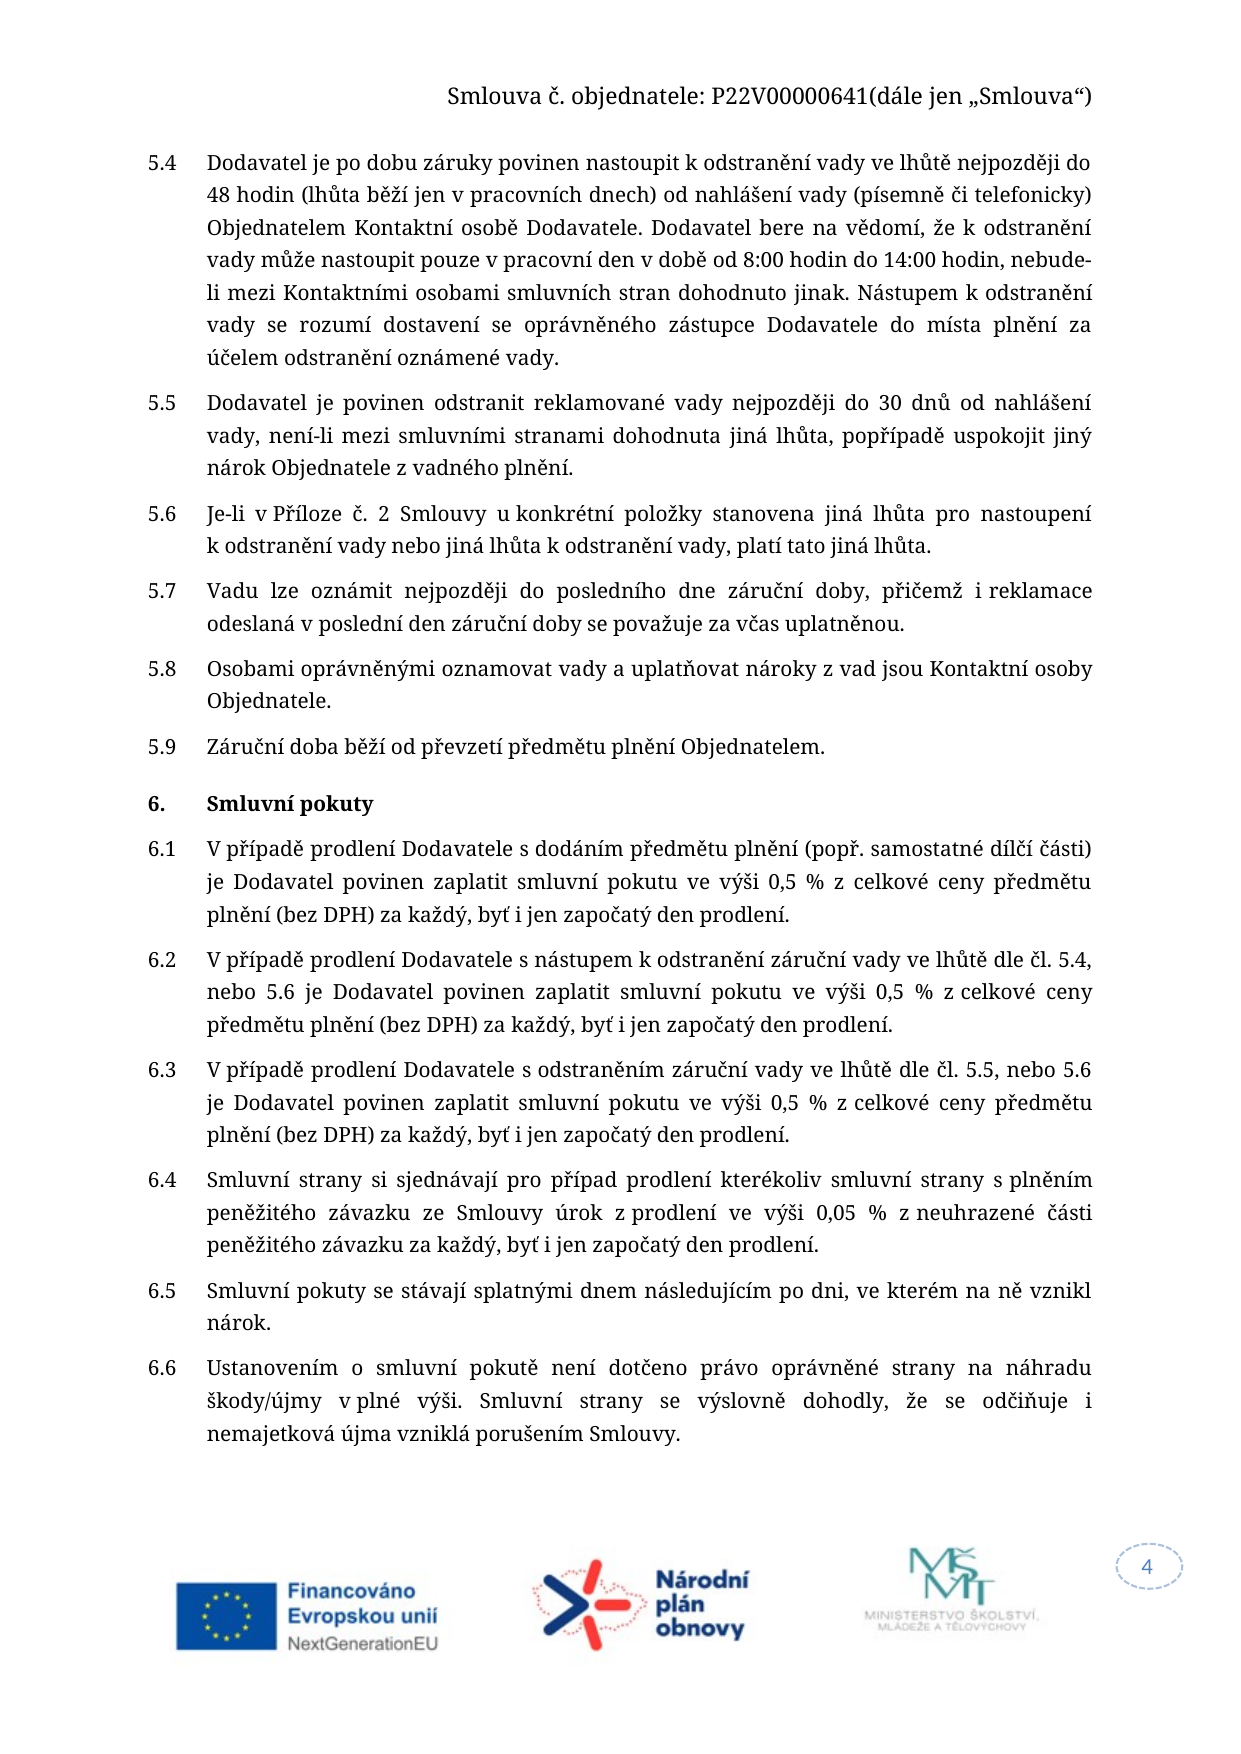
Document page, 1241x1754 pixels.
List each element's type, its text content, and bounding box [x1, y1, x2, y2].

list Vadu lze oznámit nejpozději do posledního dne záruční doby, přičemž i reklamace odeslaná v poslední den záruční doby se považuje za včas uplatněnou. [148, 576, 1093, 637]
list V případě prodlení Dodavatele s nástupem k odstranění záruční vady ve lhůtě dle čl. 5.4, nebo 5.6 je Dodavatel povinen zaplatit smluvní pokutu ve výši 0,5 % z celkové ceny předmětu plnění (bez DPH) za každý, byť i jen započatý den prodlení. [148, 945, 1093, 1038]
list Záruční doba běží od převzetí předmětu plnění Objednatelem. [148, 732, 1093, 760]
list Ustanovením o smluvní pokutě není dotčeno právo oprávněné strany na náhradu škody/újmy v plné výši. Smluvní strany se výslovně dohodly, že se odčiňuje i nemajetková újma vzniklá porušením Smlouvy. [148, 1353, 1093, 1447]
list Dodavatel je po dobu záruky povinen nastoupit k odstranění vady ve lhůtě nejpozději do 48 hodin (lhůta běží jen v pracovních dnech) od nahlášení vady (písemně či telefonicky) Objednatelem Kontaktní osobě Dodavatele. Dodavatel bere na vědomí, že k odstranění vady může nastoupit pouze v pracovní den v době od 8:00 hodin do 14:00 hodin, nebude-li mezi Kontaktními osobami smluvních stran dohodnuto jinak. Nástupem k odstranění vady se rozumí dostavení se oprávněného zástupce Dodavatele do místa plnění za účelem odstranění oznámené vady. [148, 148, 1093, 372]
list Osobami oprávněnými oznamovat vady a uplatňovat nároky z vad jsou Kontaktní osoby Objednatele. [148, 654, 1093, 715]
list Smluvní strany si sjednávají pro případ prodlení kterékoliv smluvní strany s plněním peněžitého závazku ze Smlouvy úrok z prodlení ve výši 0,05 % z neuhrazené části peněžitého závazku za každý, byť i jen započatý den prodlení. [148, 1165, 1093, 1259]
list V případě prodlení Dodavatele s odstraněním záruční vady ve lhůtě dle čl. 5.5, nebo 5.6 je Dodavatel povinen zaplatit smluvní pokutu ve výši 0,5 % z celkové ceny předmětu plnění (bez DPH) za každý, byť i jen započatý den prodlení. [148, 1055, 1093, 1149]
list V případě prodlení Dodavatele s dodáním předmětu plnění (popř. samostatné dílčí části) je Dodavatel povinen zaplatit smluvní pokutu ve výši 0,5 % z celkové ceny předmětu plnění (bez DPH) za každý, byť i jen započatý den prodlení. [148, 834, 1093, 928]
list Dodavatel je povinen odstranit reklamované vady nejpozději do 30 dnů od nahlášení vady, není-li mezi smluvními stranami dohodnuta jiná lhůta, popřípadě uspokojit jiný nárok Objednatele z vadného plnění. [148, 388, 1093, 482]
list Smluvní pokuty se stávají splatnými dnem následujícím po dni, ve kterém na ně vznikl nárok. [148, 1276, 1093, 1337]
picture [147, 1500, 1093, 1678]
list Smluvní pokuty [148, 789, 1093, 818]
list Je-li v Příloze č. 2 Smlouvy u konkrétní položky stanovena jiná lhůta pro nastoupení k odstranění vady nebo jiná lhůta k odstranění vady, platí tato jiná lhůta. [148, 499, 1093, 560]
